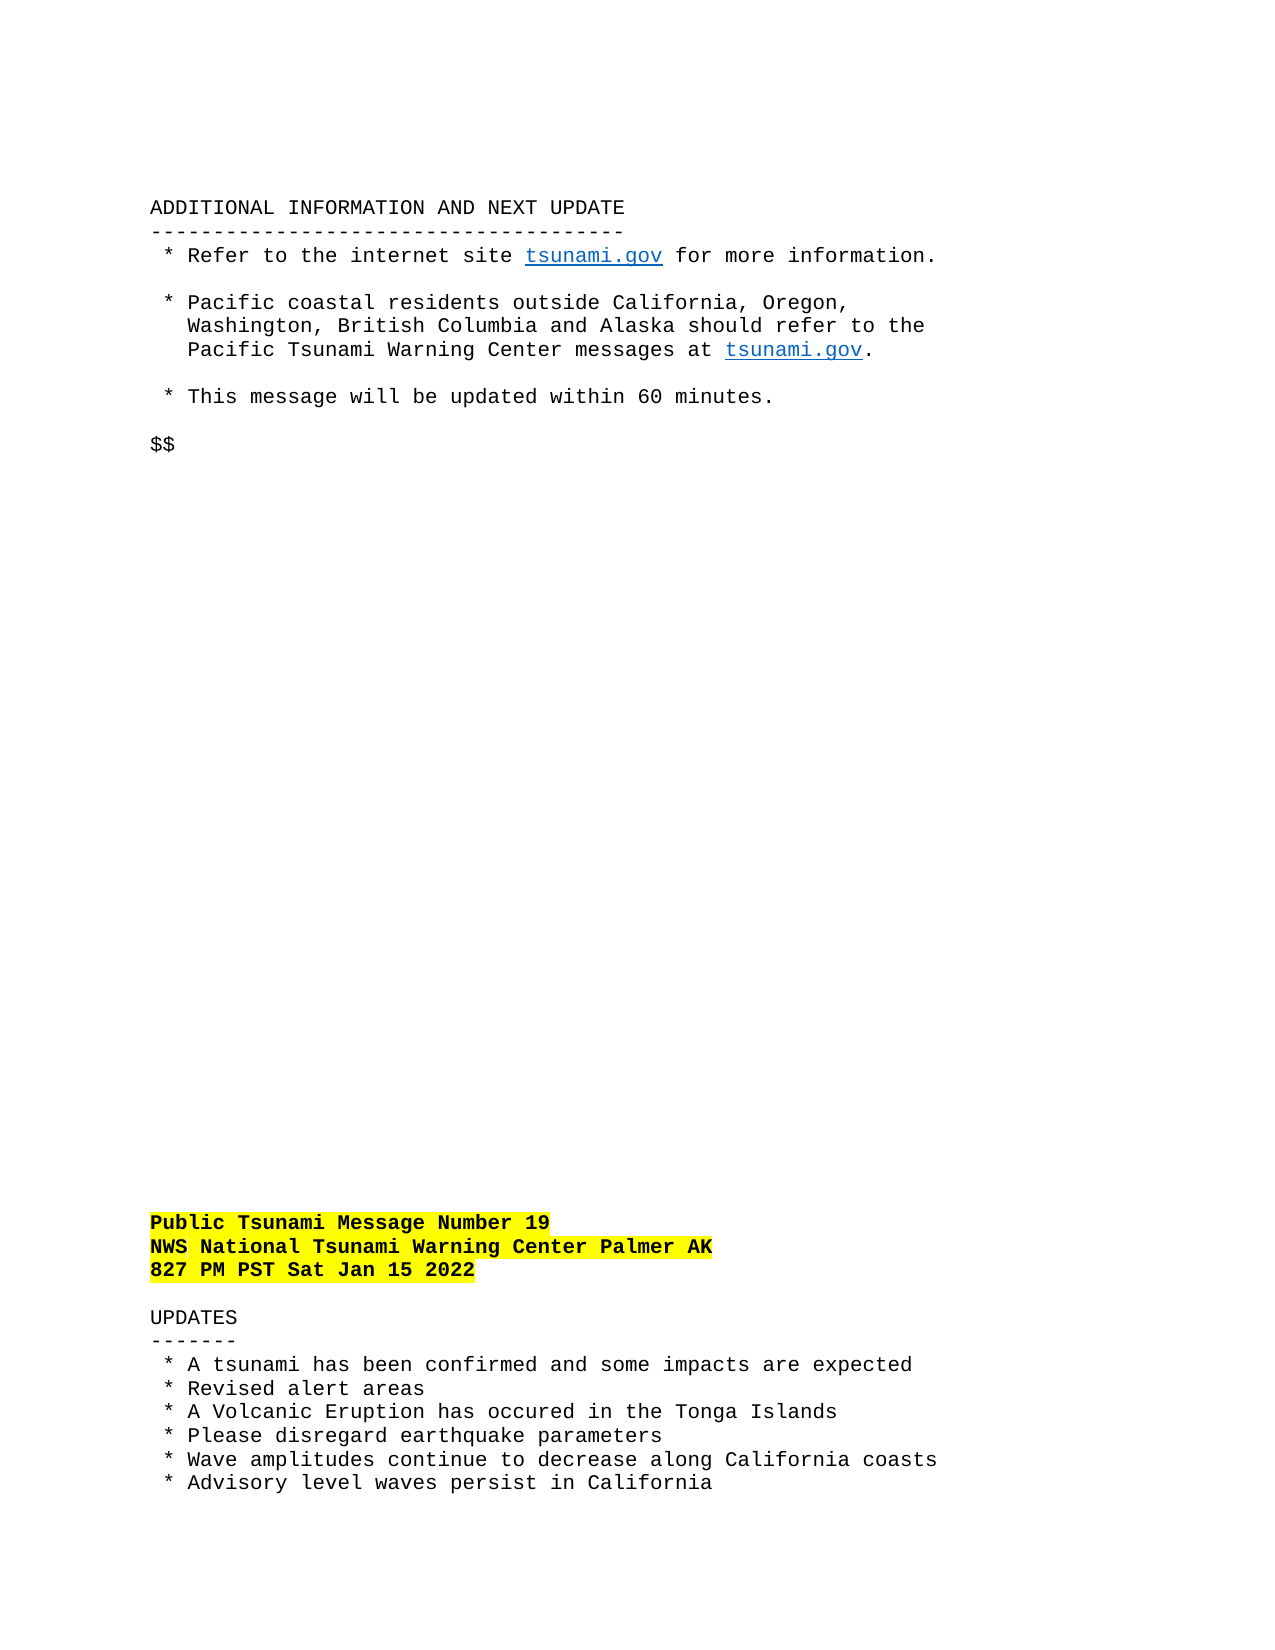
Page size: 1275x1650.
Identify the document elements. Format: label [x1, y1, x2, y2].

text [150, 150, 1125, 457]
text [150, 1212, 1125, 1496]
